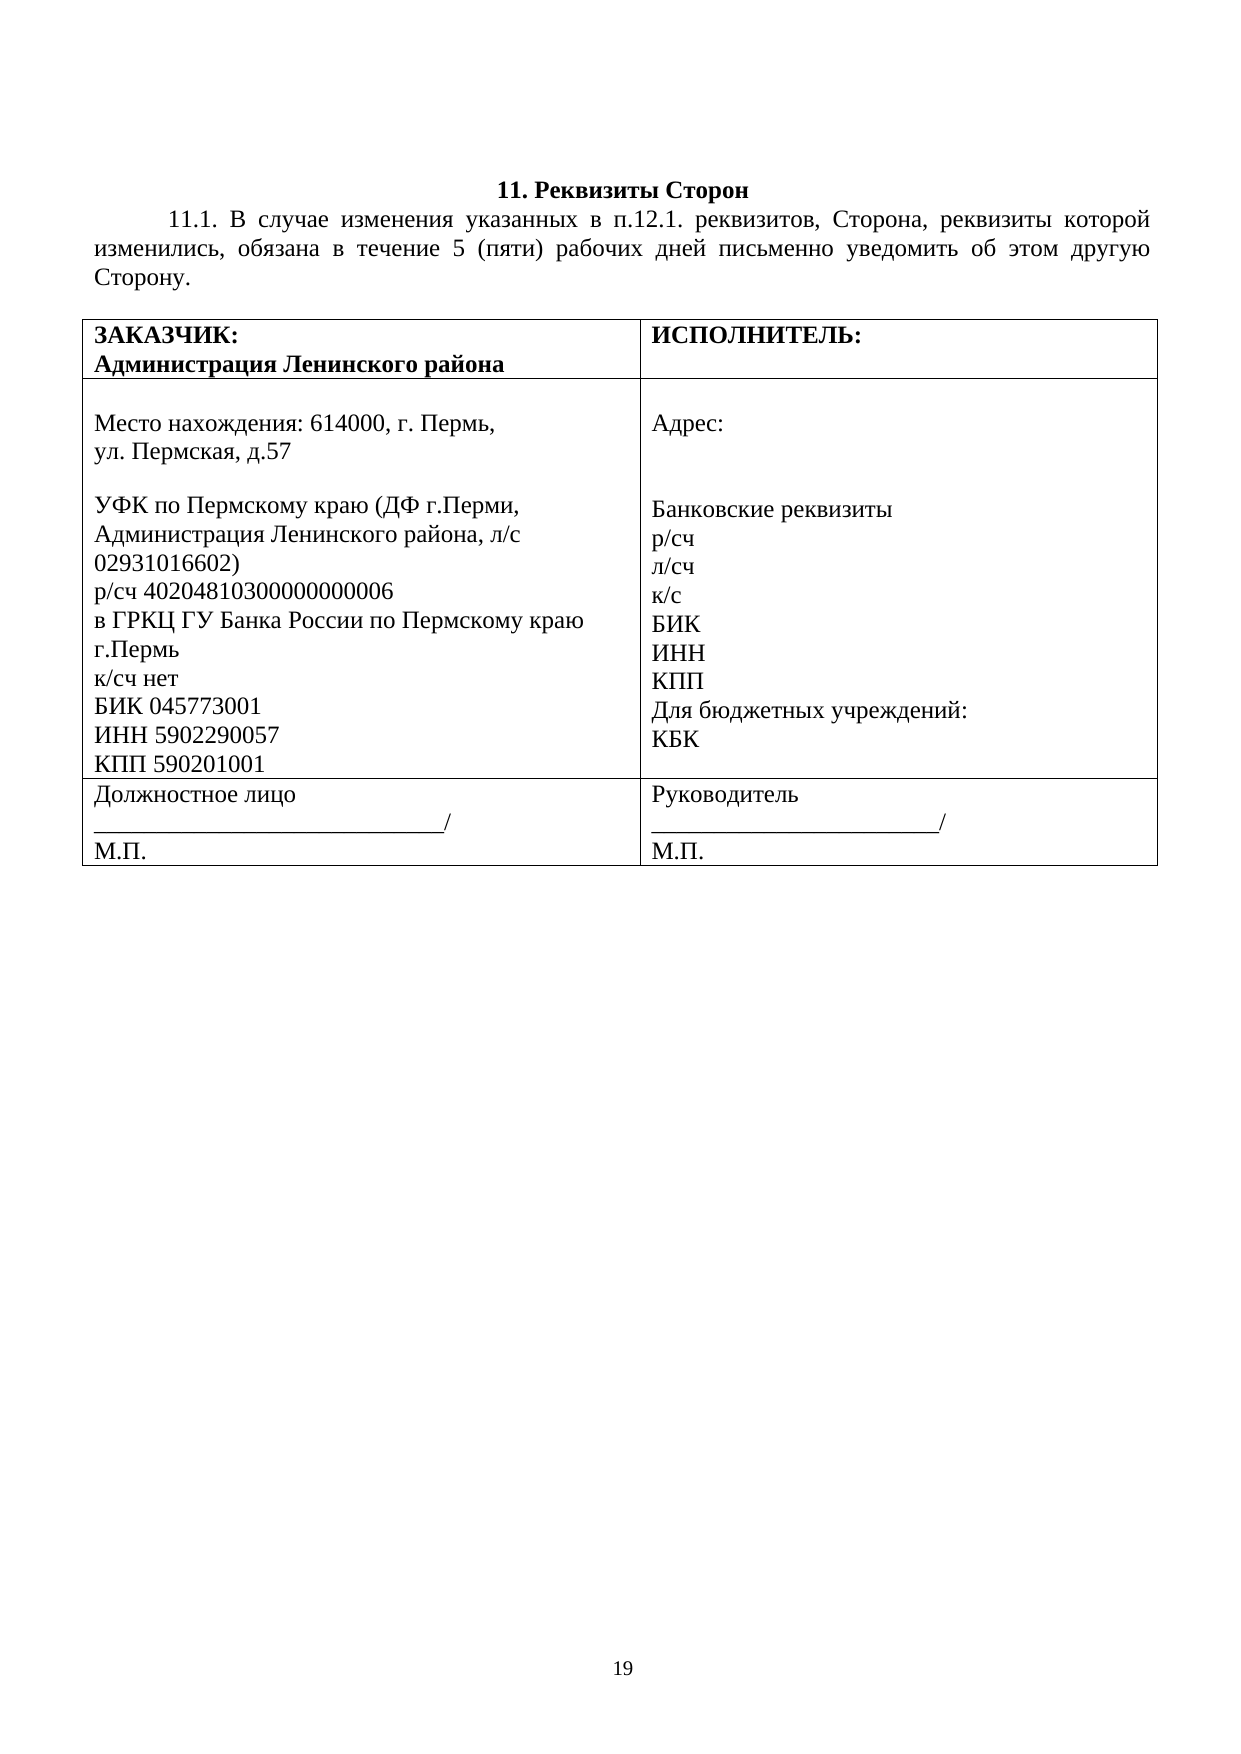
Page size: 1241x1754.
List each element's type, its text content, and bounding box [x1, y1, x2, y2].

table_header ИСПОЛНИТЕЛЬ: [641, 320, 1157, 378]
text 11. Реквизиты Сторон [94, 176, 1152, 204]
text 11.1. В случае изменения указанных в п.12.1. реквизитов, Сторона, реквизиты которой изменились, обязана в течение 5 (пяти) рабочих дней письменно уведомить об этом другую Сторону. [94, 204, 1152, 291]
table_cell Адрес: Банковские реквизиты р/сч л/сч к/с БИК ИНН КПП Для бюджетных учреждений: КБК [641, 379, 1157, 778]
table_header ЗАКАЗЧИК: Администрация Ленинского района [83, 320, 640, 378]
table_cell Руководитель _______________________/ М.П. [641, 779, 1157, 865]
table_cell Место нахождения: 614000, г. Пермь, ул. Пермская, д.57 УФК по Пермскому краю (ДФ г.Перми, Администрация Ленинского района, л/с 02931016602) р/сч 40204810300000000006 в ГРКЦ ГУ Банка России по Пермскому краю г.Пермь к/сч нет БИК 045773001 ИНН 5902290057 КПП 590201001 [83, 379, 640, 778]
table_cell Должностное лицо ____________________________/ М.П. [83, 779, 640, 865]
